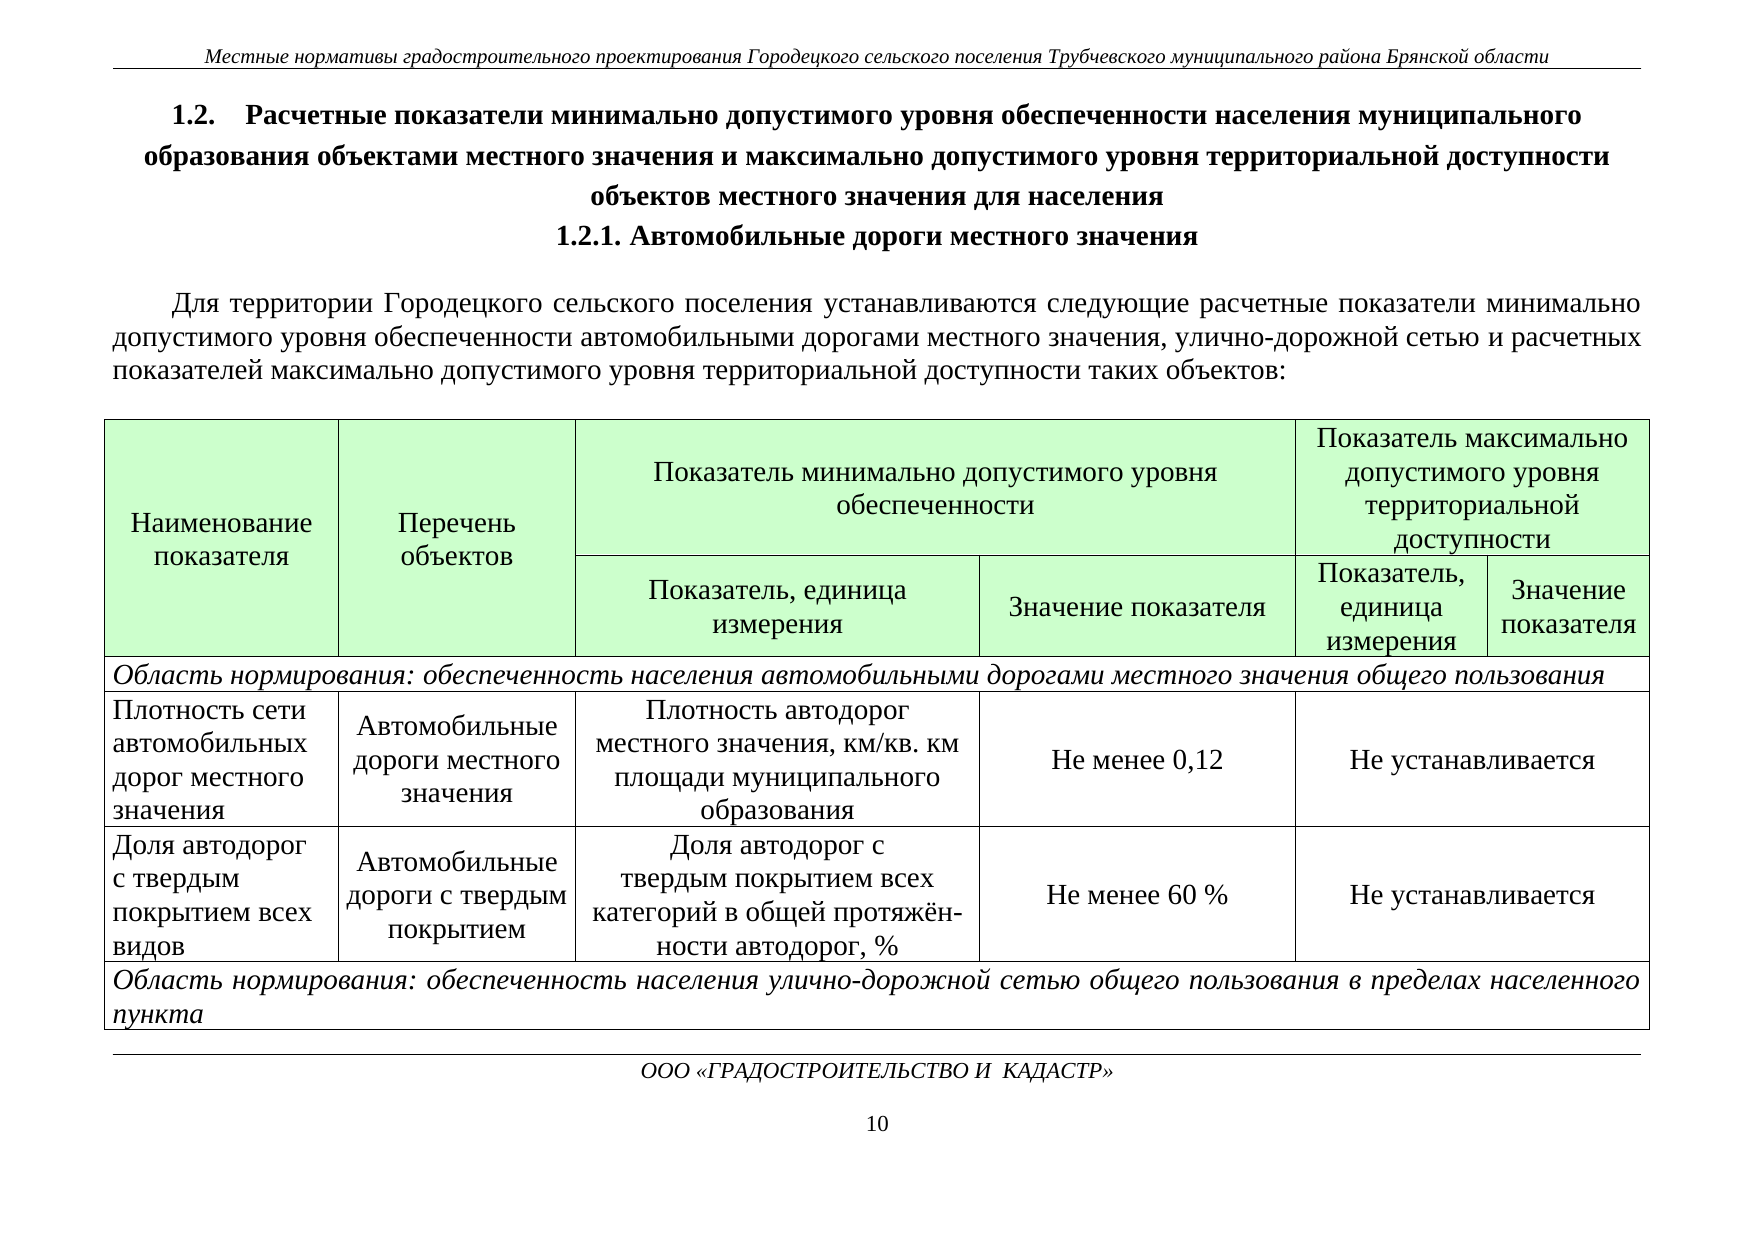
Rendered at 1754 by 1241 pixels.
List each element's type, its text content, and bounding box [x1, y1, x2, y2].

table_header Показатель максимально допустимого уровня территориальной доступности [1296, 420, 1649, 554]
table_cell Показатель, единица измерения [576, 556, 979, 656]
table_cell Не менее 0,12 [980, 692, 1295, 826]
table_cell Не устанавливается [1296, 692, 1649, 826]
table_header Показатель минимально допустимого уровня обеспеченности [576, 420, 1295, 554]
list Автомобильные дороги местного значения [112, 218, 1641, 252]
table_cell Значение показателя [980, 556, 1295, 656]
table_cell Доля автодорог с твердым покрытием всех видов [105, 827, 338, 961]
table_cell Не менее 60 % [980, 827, 1295, 961]
table_cell Значение показателя [1488, 556, 1649, 656]
table_header Перечень объектов [339, 420, 575, 656]
table_cell Автомобильные дороги с твердым покрытием [339, 827, 575, 961]
table_header Наименование показателя [105, 420, 338, 656]
table_cell Не устанавливается [1296, 827, 1649, 961]
table_cell Область нормирования: обеспеченность населения автомобильными дорогами местного значения общего пользования [105, 657, 1649, 691]
table_cell Область нормирования: обеспеченность населения улично-дорожной сетью общего пользования в пределах населенного пункта [105, 962, 1649, 1029]
list Расчетные показатели минимально допустимого уровня обеспеченности населения муниципального образования объектами местного значения и максимально допустимого уровня территориальной доступности объектов местного значения для населения [112, 97, 1641, 211]
table_cell Автомобильные дороги местного значения [339, 692, 575, 826]
table_cell Доля автодорог с твердым покрытием всех категорий в общей протяжённости автодорог, % [576, 827, 979, 961]
table_cell Показатель, единица измерения [1296, 556, 1487, 656]
table_cell Плотность сети автомобильных дорог местного значения [105, 692, 338, 826]
table_cell Плотность автодорог местного значения, км/кв. км площади муниципального образования [576, 692, 979, 826]
text Для территории Городецкого сельского поселения устанавливаются следующие расчетные показатели минимально допустимого уровня обеспеченности автомобильными дорогами местного значения, улично-дорожной сетью и расчетных показателей максимально допустимого уровня территориальной доступности таких объектов: [112, 285, 1641, 386]
